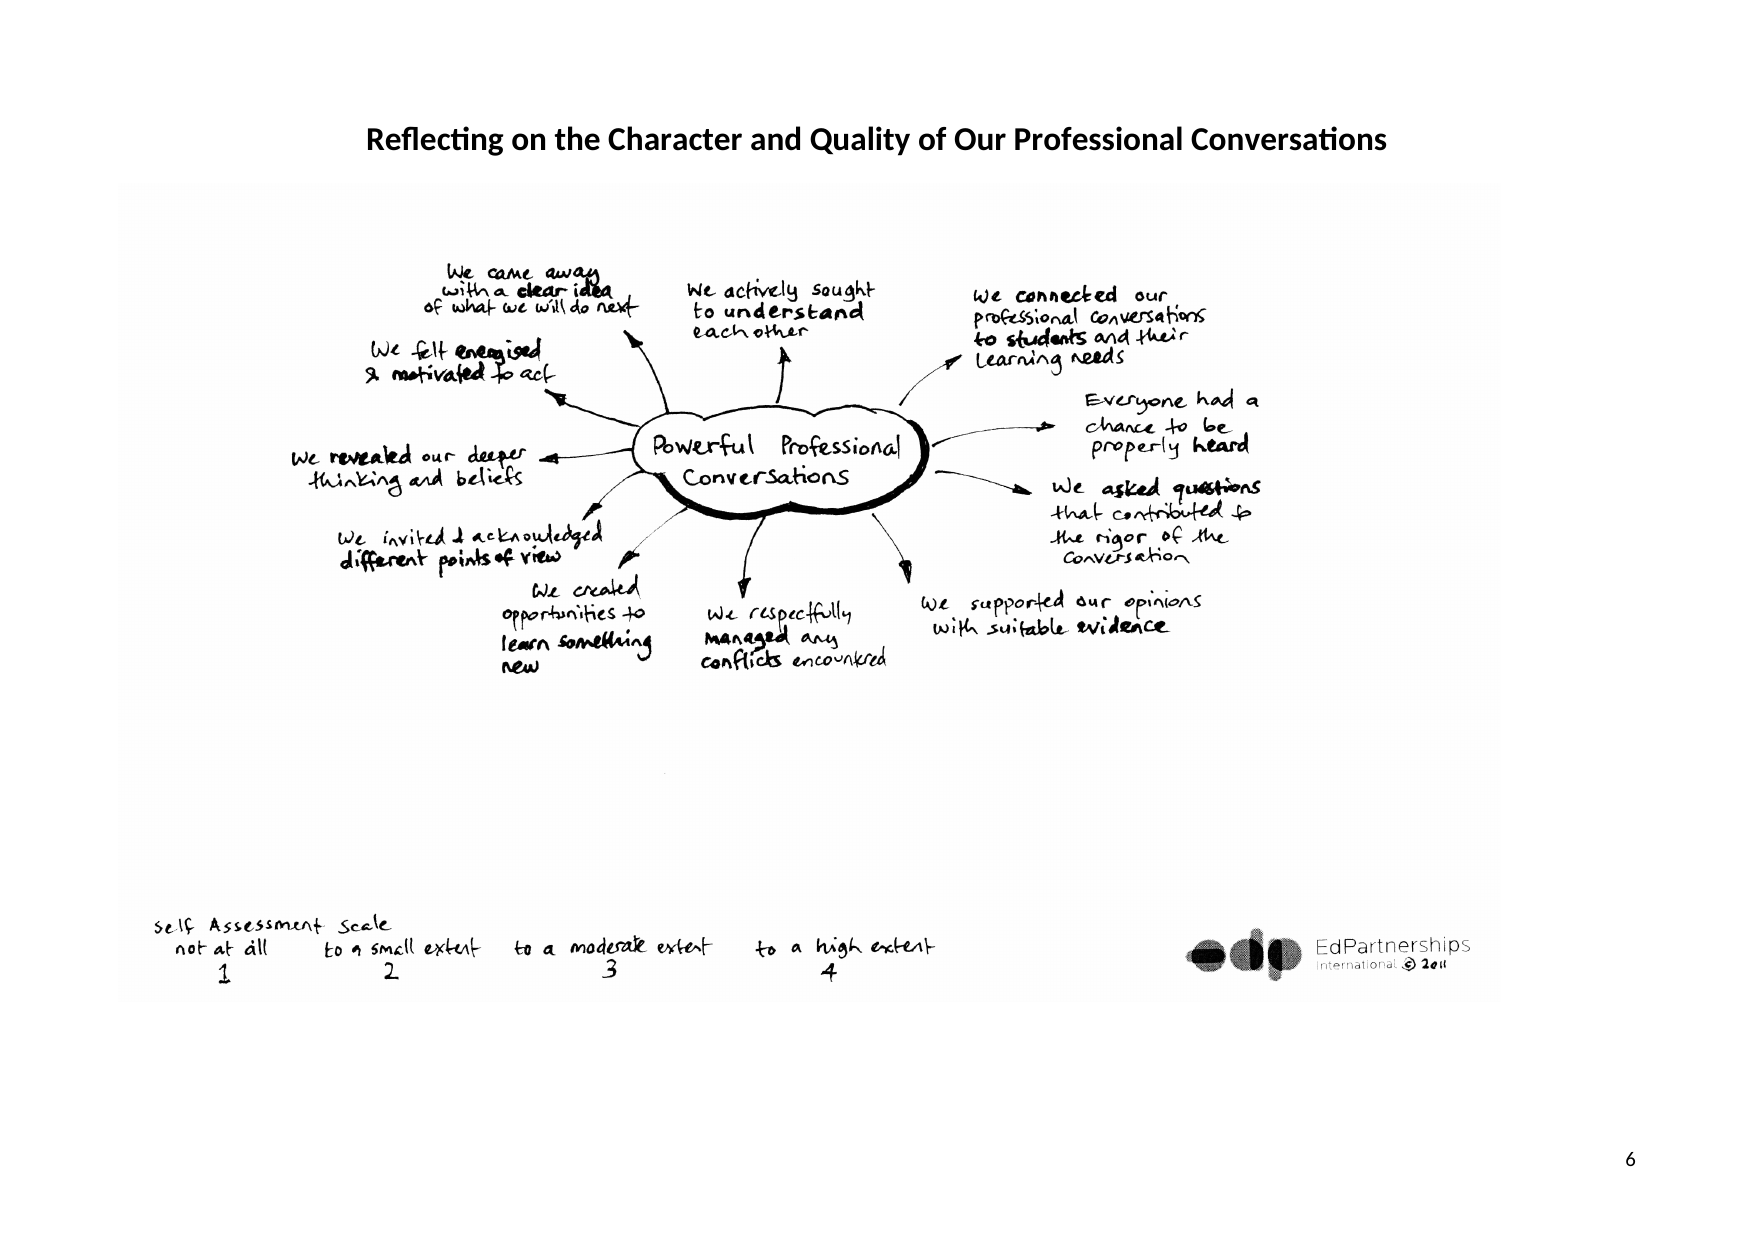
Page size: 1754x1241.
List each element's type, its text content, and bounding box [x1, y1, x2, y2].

picture [118, 183, 1501, 1002]
subtitle Reflecting on the Character and Quality of Our Professional Conversations [118, 118, 1636, 159]
